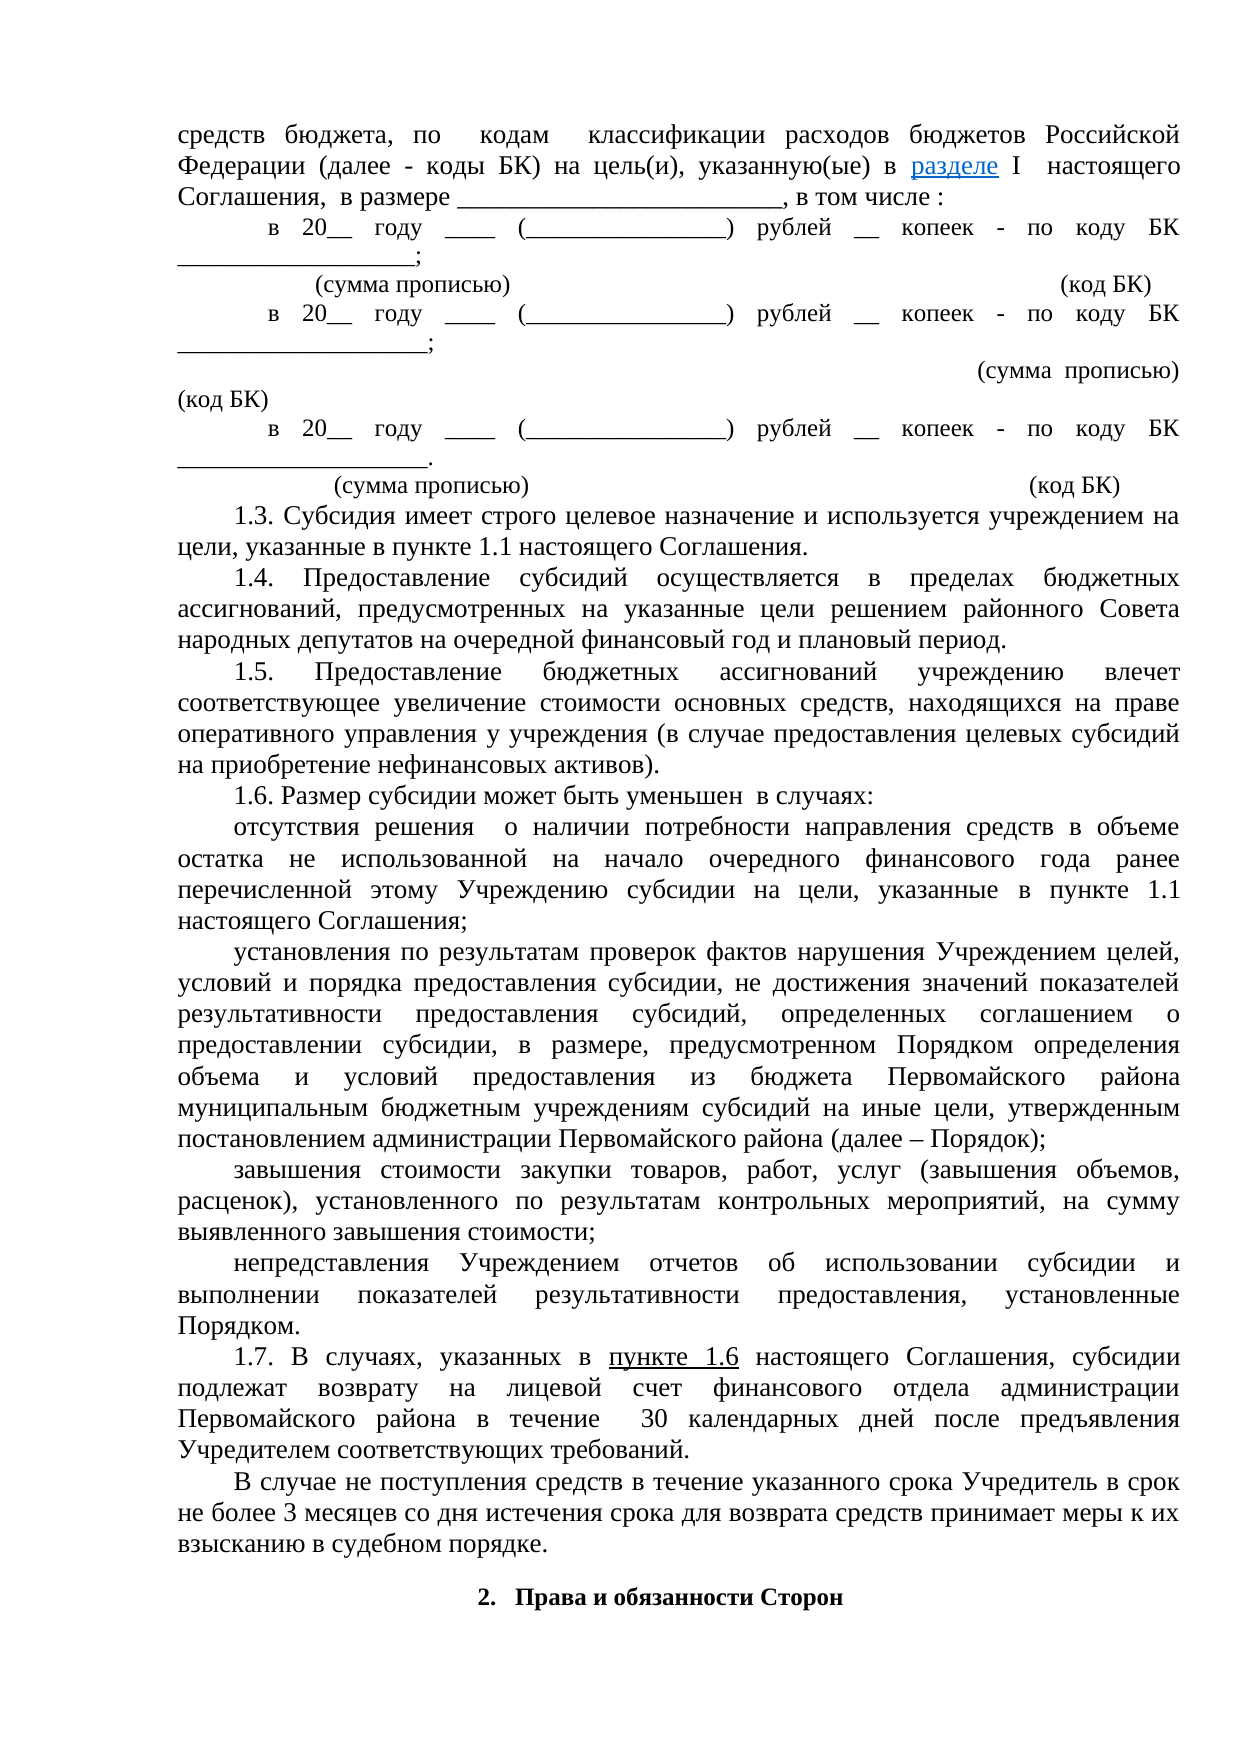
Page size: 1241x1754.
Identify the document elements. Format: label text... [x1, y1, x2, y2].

text в 20__ году ____ (________________) рублей __ копеек - по коду БК ___________________; [177, 212, 1181, 269]
text 1.6. Размер субсидии может быть уменьшен в случаях: [177, 779, 1181, 811]
text 1.7. В случаях, указанных в пункте 1.6 настоящего Соглашения, субсидии подлежат возврату на лицевой счет финансового отдела администрации Первомайского района в течение 30 календарных дней после предъявления Учредителем соответствующих требований. [177, 1340, 1181, 1464]
text непредставления Учреждением отчетов об использовании субсидии и выполнении показателей результативности предоставления, установленные Порядком. [177, 1247, 1181, 1340]
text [177, 118, 1181, 212]
text в 20__ году ____ (________________) рублей __ копеек - по коду БК ____________________; [177, 298, 1181, 355]
text 1.4. Предоставление субсидий осуществляется в пределах бюджетных ассигнований, предусмотренных на указанные цели решением районного Совета народных депутатов на очередной финансовый год и плановый период. [177, 561, 1181, 655]
text (сумма прописью) (код БК) [177, 269, 1181, 298]
list Права и обязанности Сторон [140, 1582, 1181, 1611]
text (сумма прописью) (код БК) [177, 470, 1181, 499]
text 1.5. Предоставление бюджетных ассигнований учреждению влечет соответствующее увеличение стоимости основных средств, находящихся на праве оперативного управления у учреждения (в случае предоставления целевых субсидий на приобретение нефинансовых активов). [177, 655, 1181, 779]
text завышения стоимости закупки товаров, работ, услуг (завышения объемов, расценок), установленного по результатам контрольных мероприятий, на сумму выявленного завышения стоимости; [177, 1153, 1181, 1247]
text в 20__ году ____ (________________) рублей __ копеек - по коду БК ____________________. [177, 413, 1181, 470]
text установления по результатам проверок фактов нарушения Учреждением целей, условий и порядка предоставления субсидии, не достижения значений показателей результативности предоставления субсидий, определенных соглашением о предоставлении субсидии, в размере, предусмотренном Порядком определения объема и условий предоставления из бюджета Первомайского района муниципальным бюджетным учреждениям субсидий на иные цели, утвержденным постановлением администрации Первомайского района (далее – Порядок); [177, 935, 1181, 1153]
text отсутствия решения о наличии потребности направления средств в объеме остатка не использованной на начало очередного финансового года ранее перечисленной этому Учреждению субсидии на цели, указанные в пункте 1.1 настоящего Соглашения; [177, 811, 1181, 935]
text (сумма прописью) (код БК) [177, 355, 1181, 413]
text В случае не поступления средств в течение указанного срока Учредитель в срок не более 3 месяцев со дня истечения срока для возврата средств принимает меры к их взысканию в судебном порядке. [177, 1464, 1181, 1558]
text 1.3. Субсидия имеет строго целевое назначение и используется учреждением на цели, указанные в пункте 1.1 настоящего Соглашения. [177, 499, 1181, 561]
